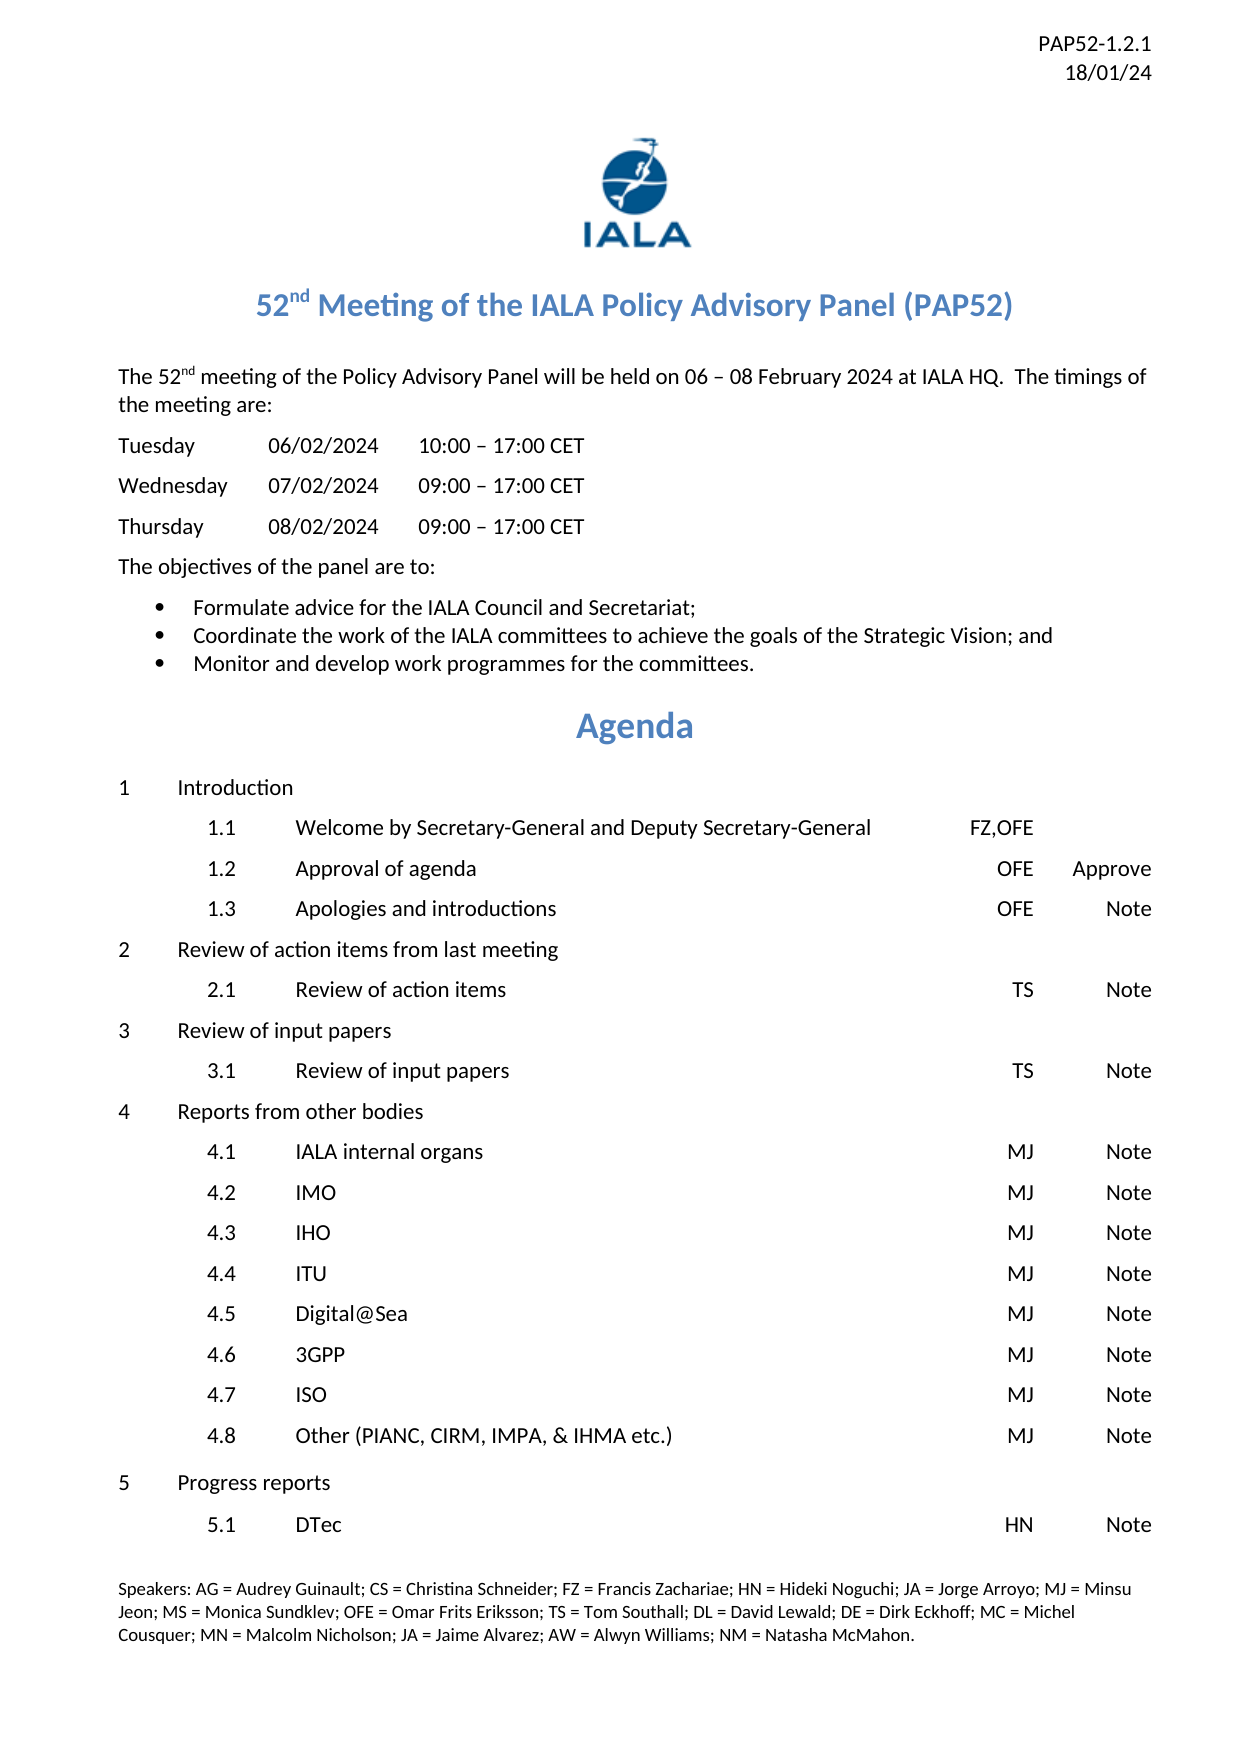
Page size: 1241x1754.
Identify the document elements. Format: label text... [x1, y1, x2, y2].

list Formulate advice for the IALA Council and Secretariat; [156, 593, 1152, 621]
text Review of input papers TS Note [207, 1056, 1152, 1084]
text ISO MJ Note [207, 1381, 1152, 1409]
text IALA internal organs MJ Note [207, 1137, 1152, 1166]
list Monitor and develop work programmes for the committees. [156, 649, 1152, 677]
text Tuesday 06/02/2024 10:00 – 17:00 CET [118, 431, 1152, 459]
text Welcome by Secretary-General and Deputy Secretary-General FZ,OFE [207, 813, 1152, 841]
list Introduction [118, 773, 1152, 801]
text Thursday 08/02/2024 09:00 – 17:00 CET [118, 512, 1152, 540]
text Agenda [118, 702, 1152, 748]
text Apologies and introductions OFE Note [207, 894, 1152, 922]
list Progress reports [118, 1462, 1152, 1497]
list Review of input papers [118, 1016, 1152, 1044]
list Review of action items from last meeting [118, 935, 1152, 963]
list Reports from other bodies [118, 1097, 1152, 1125]
text Approval of agenda OFE Approve [207, 854, 1152, 882]
list Coordinate the work of the IALA committees to achieve the goals of the Strategic Vision; and [156, 621, 1152, 649]
text ITU MJ Note [207, 1259, 1152, 1287]
text Review of action items TS Note [207, 975, 1152, 1003]
text IHO MJ Note [207, 1218, 1152, 1247]
text The 52nd meeting of the Policy Advisory Panel will be held on 06 – 08 February 2024 at IALA HQ. The timings of the meeting are: [118, 362, 1152, 418]
text 3GPP MJ Note [207, 1340, 1152, 1368]
text DTec HN Note [207, 1510, 1152, 1538]
text IMO MJ Note [207, 1178, 1152, 1206]
text Wednesday 07/02/2024 09:00 – 17:00 CET [118, 471, 1152, 499]
text The objectives of the panel are to: [118, 552, 1152, 580]
picture [560, 126, 709, 272]
text 52nd Meeting of the IALA Policy Advisory Panel (PAP52) [118, 284, 1152, 325]
text Digital@Sea MJ Note [207, 1299, 1152, 1328]
text Other (PIANC, CIRM, IMPA, & IHMA etc.) MJ Note [207, 1421, 1152, 1449]
